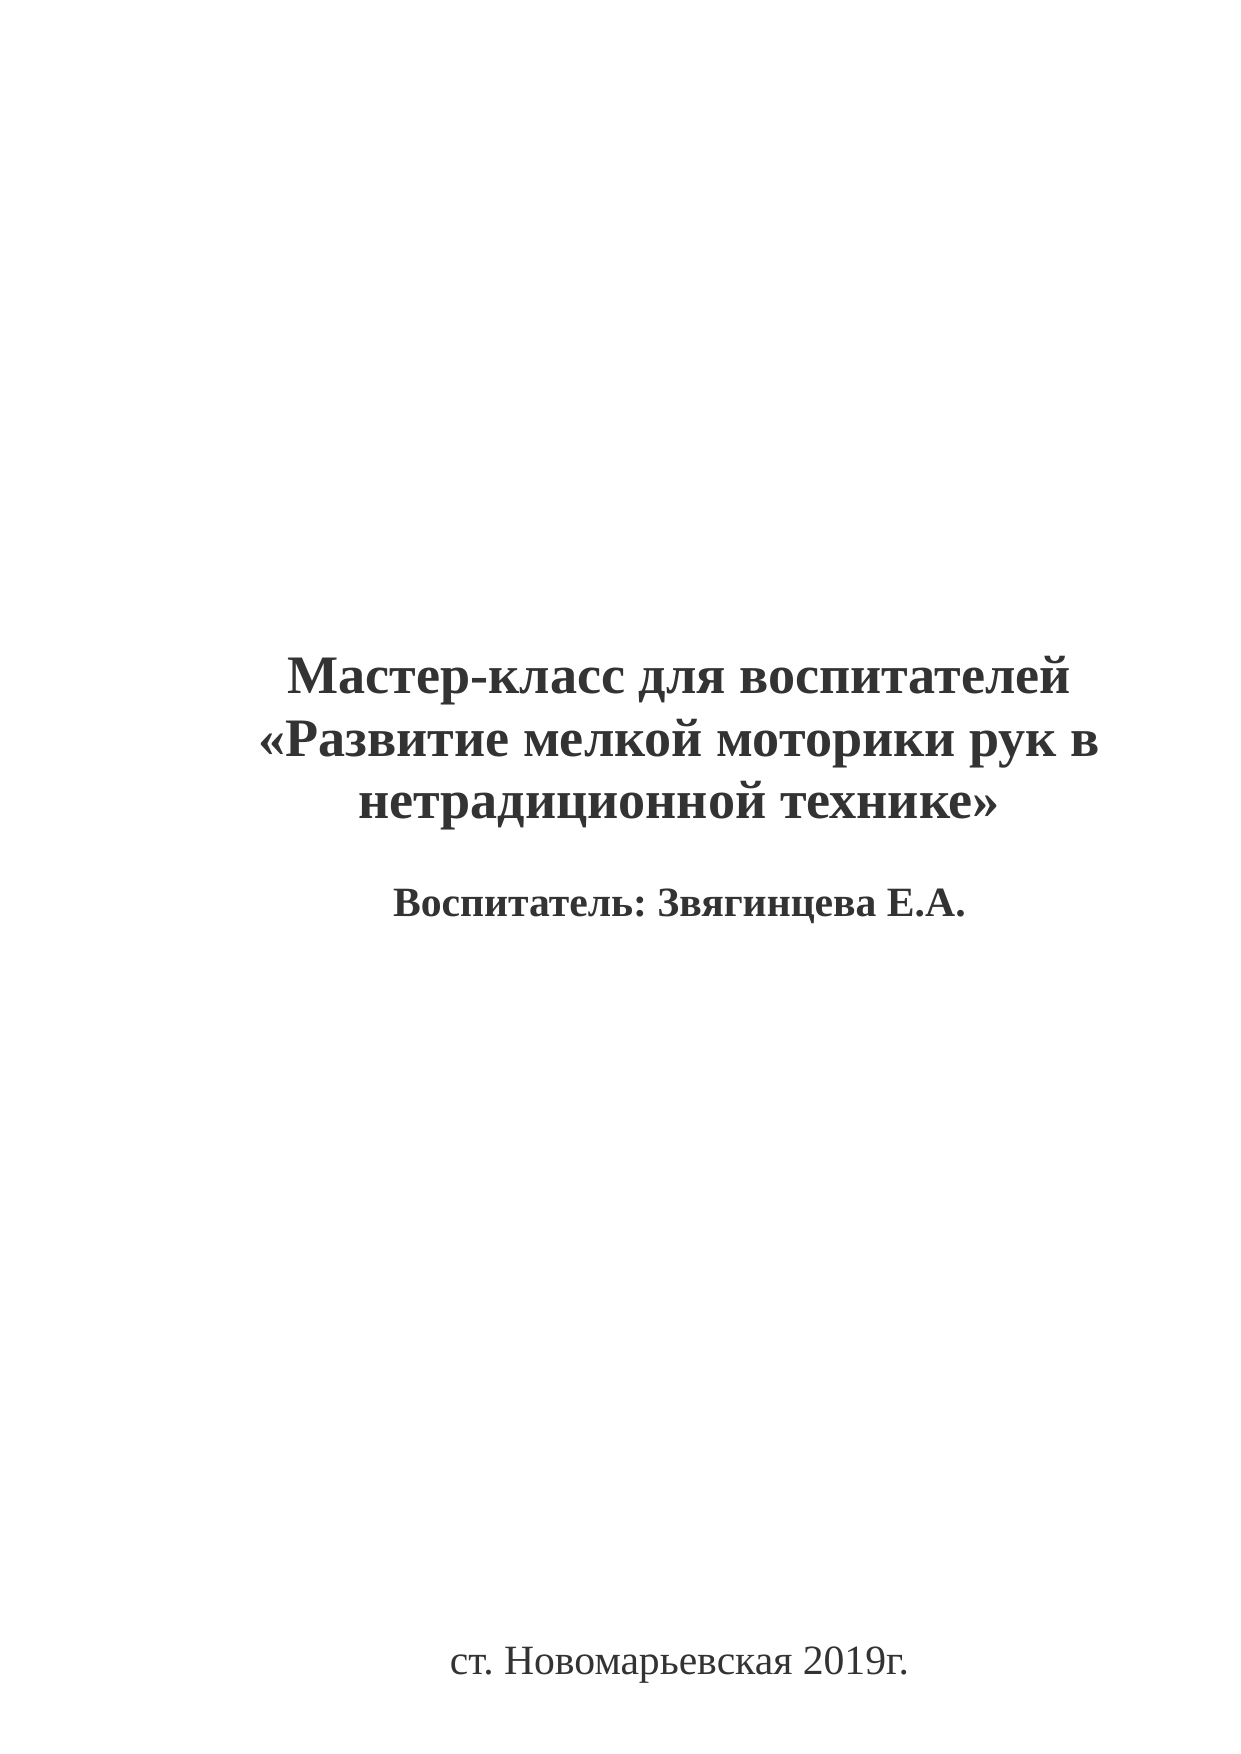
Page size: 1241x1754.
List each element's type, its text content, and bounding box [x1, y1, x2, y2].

text ст. Новомарьевская 2019г. [177, 1636, 1181, 1683]
text Воспитатель: Звягинцева Е.А. [177, 877, 1181, 925]
text Мастер-класс для воспитателей «Развитие мелкой моторики рук в нетрадиционной технике» [177, 643, 1181, 830]
